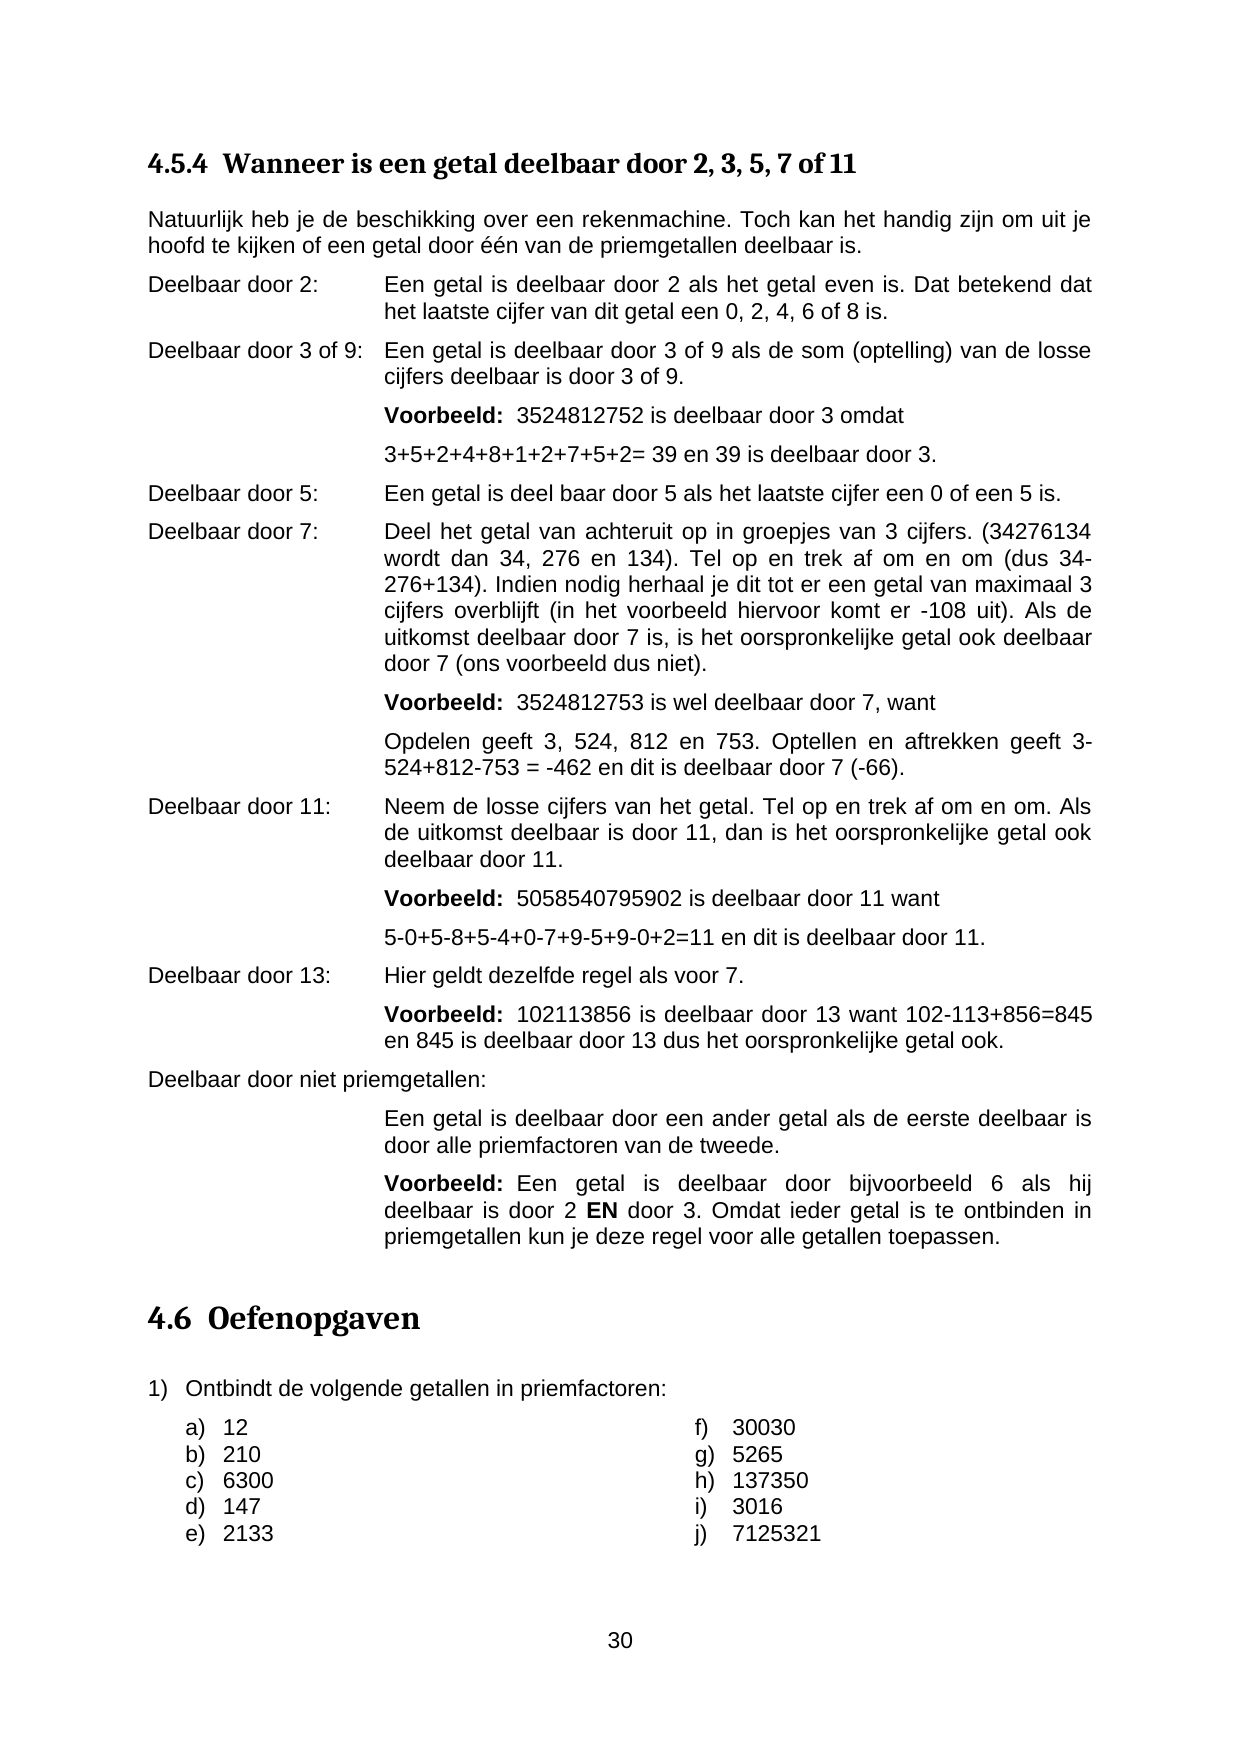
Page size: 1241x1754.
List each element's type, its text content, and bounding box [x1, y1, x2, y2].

text Natuurlijk heb je de beschikking over een rekenmachine. Toch kan het handig zijn om uit je hoofd te kijken of een getal door één van de priemgetallen deelbaar is. [148, 206, 1093, 259]
list 2133 [185, 1519, 583, 1546]
list 7125321 [694, 1519, 1093, 1546]
text Deelbaar door 7: Deel het getal van achteruit op in groepjes van 3 cijfers. (34276134 wordt dan 34, 276 en 134). Tel op en trek af om en om (dus 34-276+134). Indien nodig herhaal je dit tot er een getal van maximaal 3 cijfers overblijft (in het voorbeeld hiervoor komt er -108 uit). Als de uitkomst deelbaar door 7 is, is het oorspronkelijke getal ook deelbaar door 7 (ons voorbeeld dus niet). [148, 518, 1093, 676]
list 12 [185, 1414, 583, 1441]
subtitle Wanneer is een getal deelbaar door 2, 3, 5, 7 of 11 [148, 148, 1093, 181]
text Deelbaar door 2: Een getal is deelbaar door 2 als het getal even is. Dat betekend dat het laatste cijfer van dit getal een 0, 2, 4, 6 of 8 is. [148, 271, 1093, 324]
subtitle Oefenopgaven [148, 1299, 1093, 1338]
text Voorbeeld: 5058540795902 is deelbaar door 11 want [148, 884, 1093, 911]
text Voorbeeld: 3524812753 is wel deelbaar door 7, want [148, 689, 1093, 715]
list 3016 [694, 1493, 1093, 1519]
text Deelbaar door 5: Een getal is deel baar door 5 als het laatste cijfer een 0 of een 5 is. [148, 479, 1093, 506]
text 3+5+2+4+8+1+2+7+5+2= 39 en 39 is deelbaar door 3. [384, 441, 1093, 467]
text Deelbaar door niet priemgetallen: [148, 1066, 1093, 1093]
list 5265 [694, 1441, 1093, 1467]
text Voorbeeld: 3524812752 is deelbaar door 3 omdat [384, 402, 1093, 428]
list 210 [185, 1441, 583, 1467]
text Een getal is deelbaar door een ander getal als de eerste deelbaar is door alle priemfactoren van de tweede. [148, 1105, 1093, 1158]
list 6300 [185, 1467, 583, 1493]
text Deelbaar door 3 of 9: Een getal is deelbaar door 3 of 9 als de som (optelling) van de losse cijfers deelbaar is door 3 of 9. [148, 337, 1093, 389]
list 30030 [694, 1414, 1093, 1441]
text Opdelen geeft 3, 524, 812 en 753. Optellen en aftrekken geeft 3-524+812-753 = -462 en dit is deelbaar door 7 (-66). [148, 728, 1093, 781]
text Deelbaar door 11: Neem de losse cijfers van het getal. Tel op en trek af om en om. Als de uitkomst deelbaar is door 11, dan is het oorspronkelijke getal ook deelbaar door 11. [148, 793, 1093, 872]
text 5-0+5-8+5-4+0-7+9-5+9-0+2=11 en dit is deelbaar door 11. [148, 923, 1093, 950]
text Voorbeeld: 102113856 is deelbaar door 13 want 102-113+856=845 en 845 is deelbaar door 13 dus het oorspronkelijke getal ook. [148, 1001, 1093, 1054]
text Deelbaar door 13: Hier geldt dezelfde regel als voor 7. [148, 962, 1093, 989]
list 137350 [694, 1467, 1093, 1493]
text Voorbeeld: Een getal is deelbaar door bijvoorbeeld 6 als hij deelbaar is door 2 EN door 3. Omdat ieder getal is te ontbinden in priemgetallen kun je deze regel voor alle getallen toepassen. [384, 1170, 1093, 1249]
list Ontbindt de volgende getallen in priemfactoren: [148, 1375, 1093, 1402]
list 147 [185, 1493, 583, 1519]
